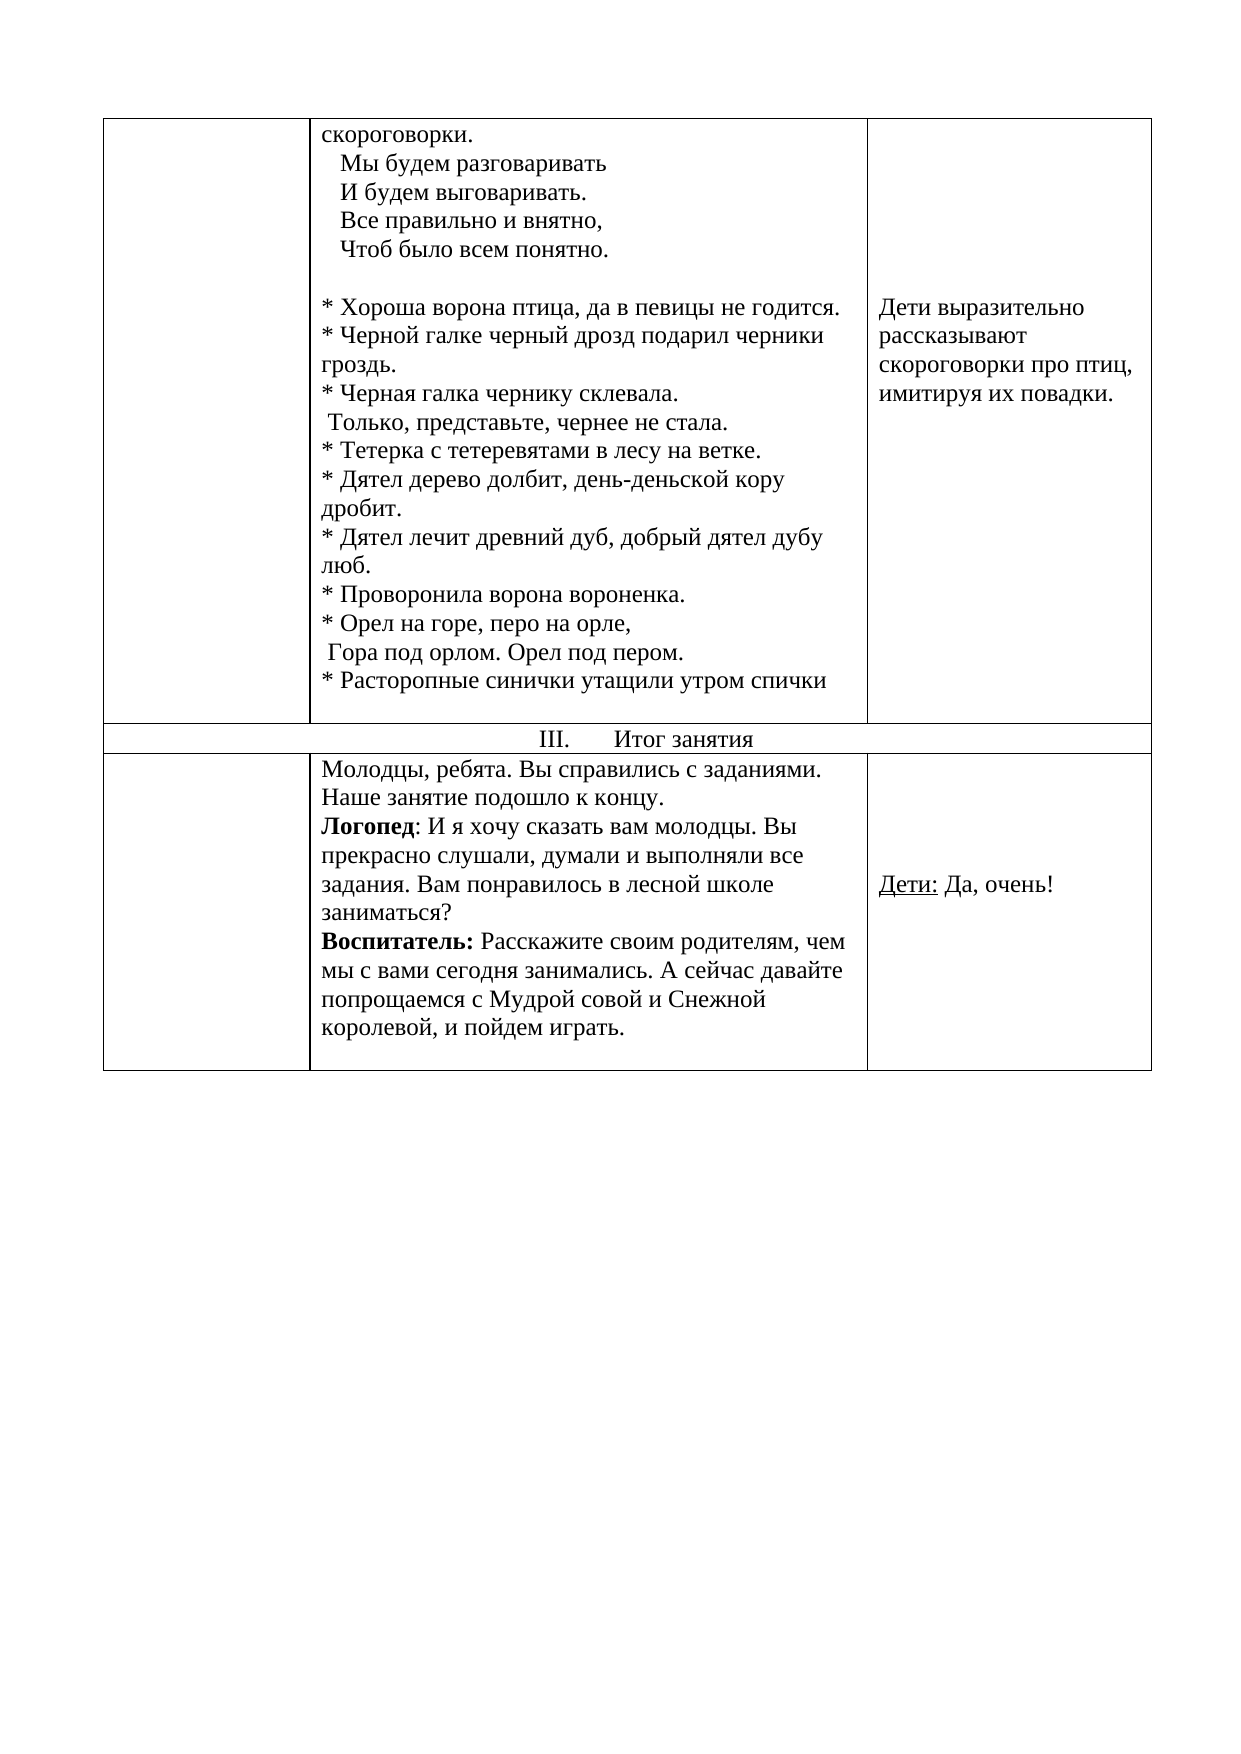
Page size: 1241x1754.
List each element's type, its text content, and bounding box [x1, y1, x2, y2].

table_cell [868, 119, 1151, 723]
table_cell [104, 119, 309, 723]
table_cell Молодцы, ребята. Вы справились с заданиями. Наше занятие подошло к концу. Логопед: И я хочу сказать вам молодцы. Вы прекрасно слушали, думали и выполняли все задания. Вам понравилось в лесной школе заниматься? Воспитатель: Расскажите своим родителям, чем мы с вами сегодня занимались. А сейчас давайте попрощаемся с Мудрой совой и Снежной королевой, и пойдем играть. [311, 754, 867, 1070]
table_cell [104, 754, 309, 1070]
table_cell Итог занятия [104, 724, 1151, 753]
table_cell Дети: Да, очень! [868, 754, 1151, 1070]
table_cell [311, 119, 867, 723]
